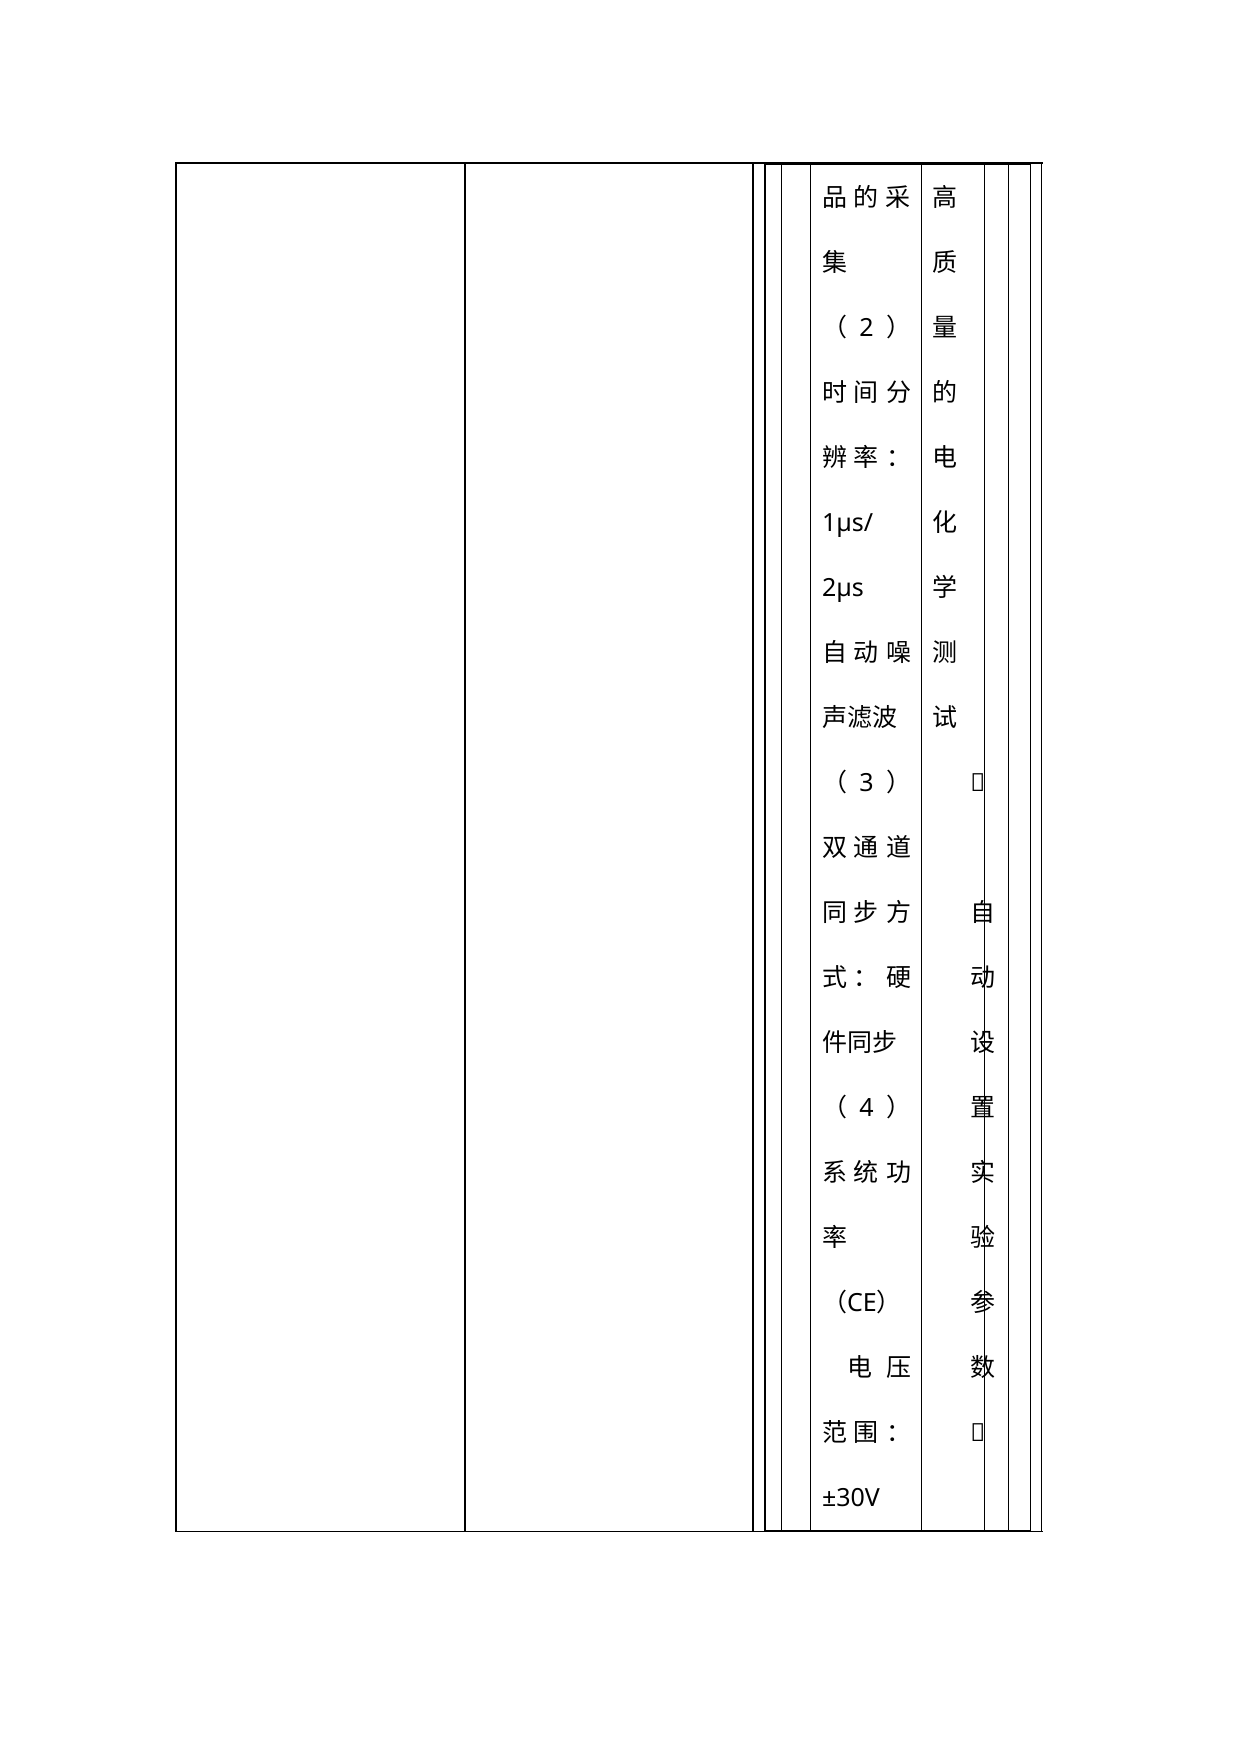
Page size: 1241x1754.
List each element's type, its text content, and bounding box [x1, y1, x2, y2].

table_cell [985, 165, 1008, 1530]
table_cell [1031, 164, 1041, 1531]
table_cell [782, 165, 810, 1530]
table_cell [466, 164, 752, 1531]
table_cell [1009, 165, 1030, 1530]
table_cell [922, 165, 984, 1530]
table_cell 1 [177, 164, 464, 1531]
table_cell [811, 165, 921, 1530]
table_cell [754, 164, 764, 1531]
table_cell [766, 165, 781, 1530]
